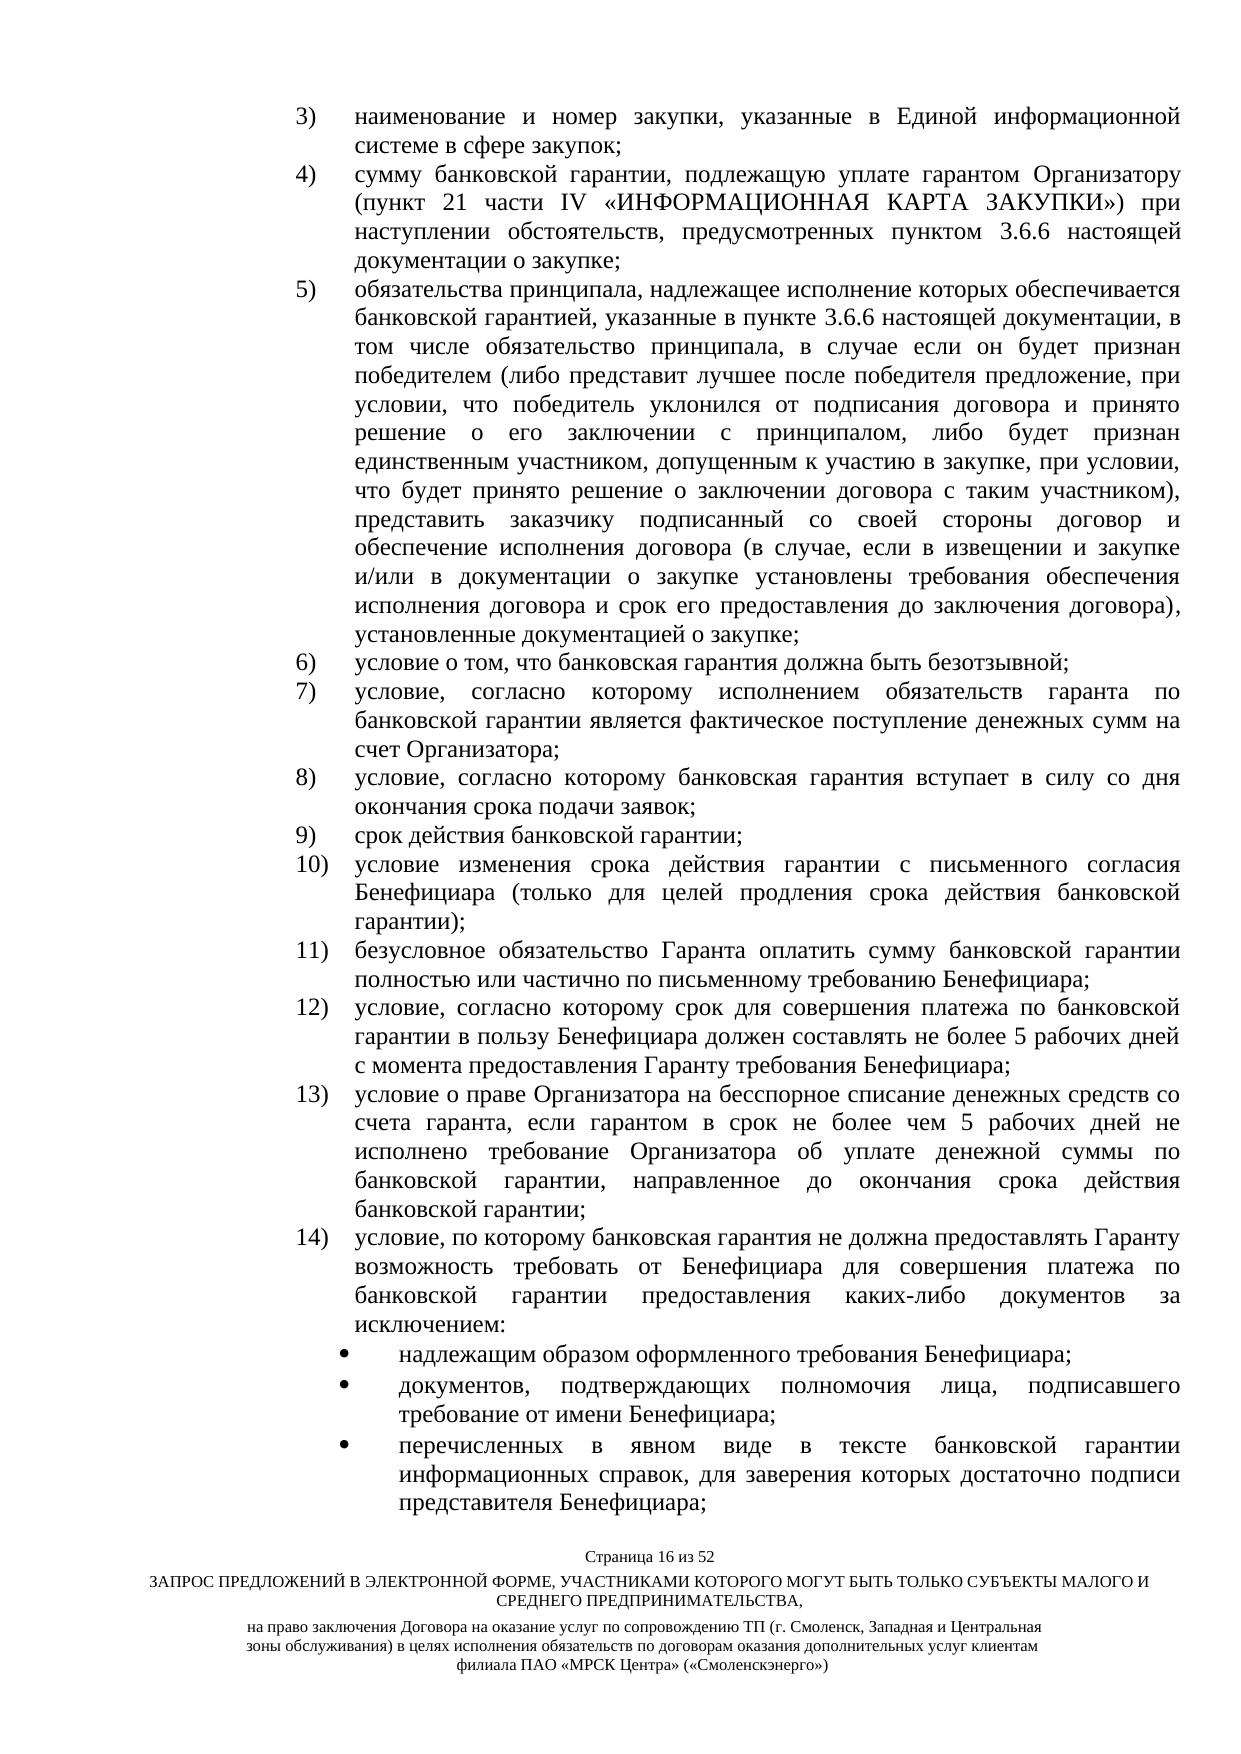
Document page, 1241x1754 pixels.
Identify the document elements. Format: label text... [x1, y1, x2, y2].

list документов, подтверждающих полномочия лица, подписавшего требование от имени Бенефициара; [340, 1370, 1181, 1428]
list перечисленных в явном виде в тексте банковской гарантии информационных справок, для заверения которых достаточно подписи представителя Бенефициара; [340, 1430, 1181, 1516]
list условие, согласно которому исполнением обязательств гаранта по банковской гарантии является фактическое поступление денежных сумм на счет Организатора; [295, 676, 1181, 762]
list безусловное обязательство Гаранта оплатить сумму банковской гарантии полностью или частично по письменному требованию Бенефициара; [295, 935, 1181, 992]
list наименование и номер закупки, указанные в Единой информационной системе в сфере закупок; [295, 101, 1181, 159]
list обязательства принципала, надлежащее исполнение которых обеспечивается банковской гарантией, указанные в пункте 3.6.6 настоящей документации, в том числе обязательство принципала, в случае если он будет признан победителем (либо представит лучшее после победителя предложение, при условии, что победитель уклонился от подписания договора и принято решение о его заключении с принципалом, либо будет признан единственным участником, допущенным к участию в закупке, при условии, что будет принято решение о заключении договора с таким участником), представить заказчику подписанный со своей стороны договор и обеспечение исполнения договора (в случае, если в извещении и закупке и/или в документации о закупке установлены требования обеспечения исполнения договора и срок его предоставления до заключения договора), установленные документацией о закупке; [295, 274, 1181, 647]
list условие, согласно которому срок для совершения платежа по банковской гарантии в пользу Бенефициара должен составлять не более 5 рабочих дней с момента предоставления Гаранту требования Бенефициара; [295, 992, 1181, 1079]
list условие о праве Организатора на бесспорное списание денежных средств со счета гаранта, если гарантом в срок не более чем 5 рабочих дней не исполнено требование Организатора об уплате денежной суммы по банковской гарантии, направленное до окончания срока действия банковской гарантии; [295, 1079, 1181, 1222]
list условие изменения срока действия гарантии с письменного согласия Бенефициара (только для целей продления срока действия банковской гарантии); [295, 849, 1181, 935]
list срок действия банковской гарантии; [295, 820, 1181, 849]
list условие, по которому банковская гарантия не должна предоставлять Гаранту возможность требовать от Бенефициара для совершения платежа по банковской гарантии предоставления каких-либо документов за исключением: [295, 1222, 1181, 1337]
list условие, согласно которому банковская гарантия вступает в силу со дня окончания срока подачи заявок; [295, 762, 1181, 820]
list условие о том, что банковская гарантия должна быть безотзывной; [295, 647, 1181, 676]
list сумму банковской гарантии, подлежащую уплате гарантом Организатору (пункт 21 части IV «ИНФОРМАЦИОННАЯ КАРТА ЗАКУПКИ») при наступлении обстоятельств, предусмотренных пунктом 3.6.6 настоящей документации о закупке; [295, 159, 1181, 274]
list надлежащим образом оформленного требования Бенефициара; [340, 1339, 1181, 1368]
